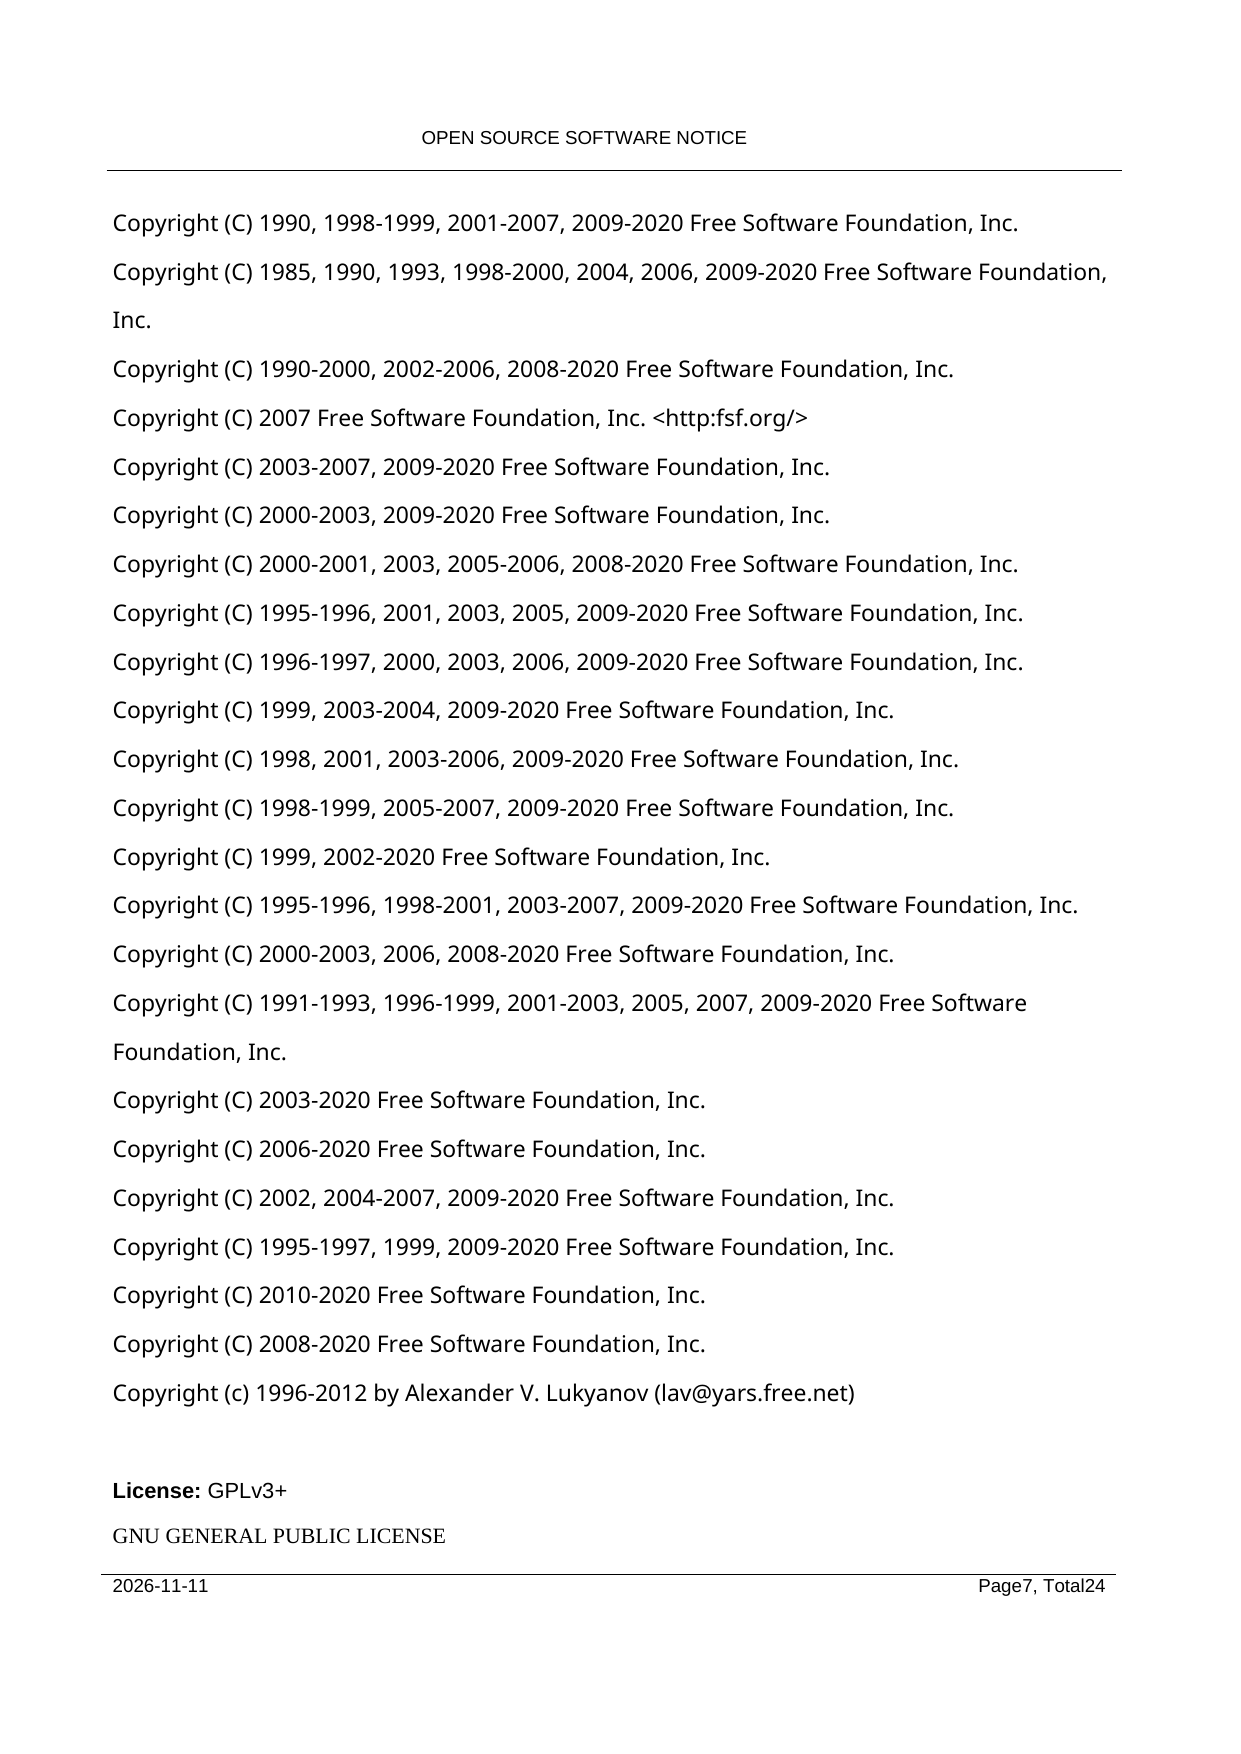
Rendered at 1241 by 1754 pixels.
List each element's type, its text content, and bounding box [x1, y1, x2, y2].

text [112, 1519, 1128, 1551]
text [112, 206, 1128, 1458]
text License: GPLv3+ [112, 1474, 1128, 1506]
